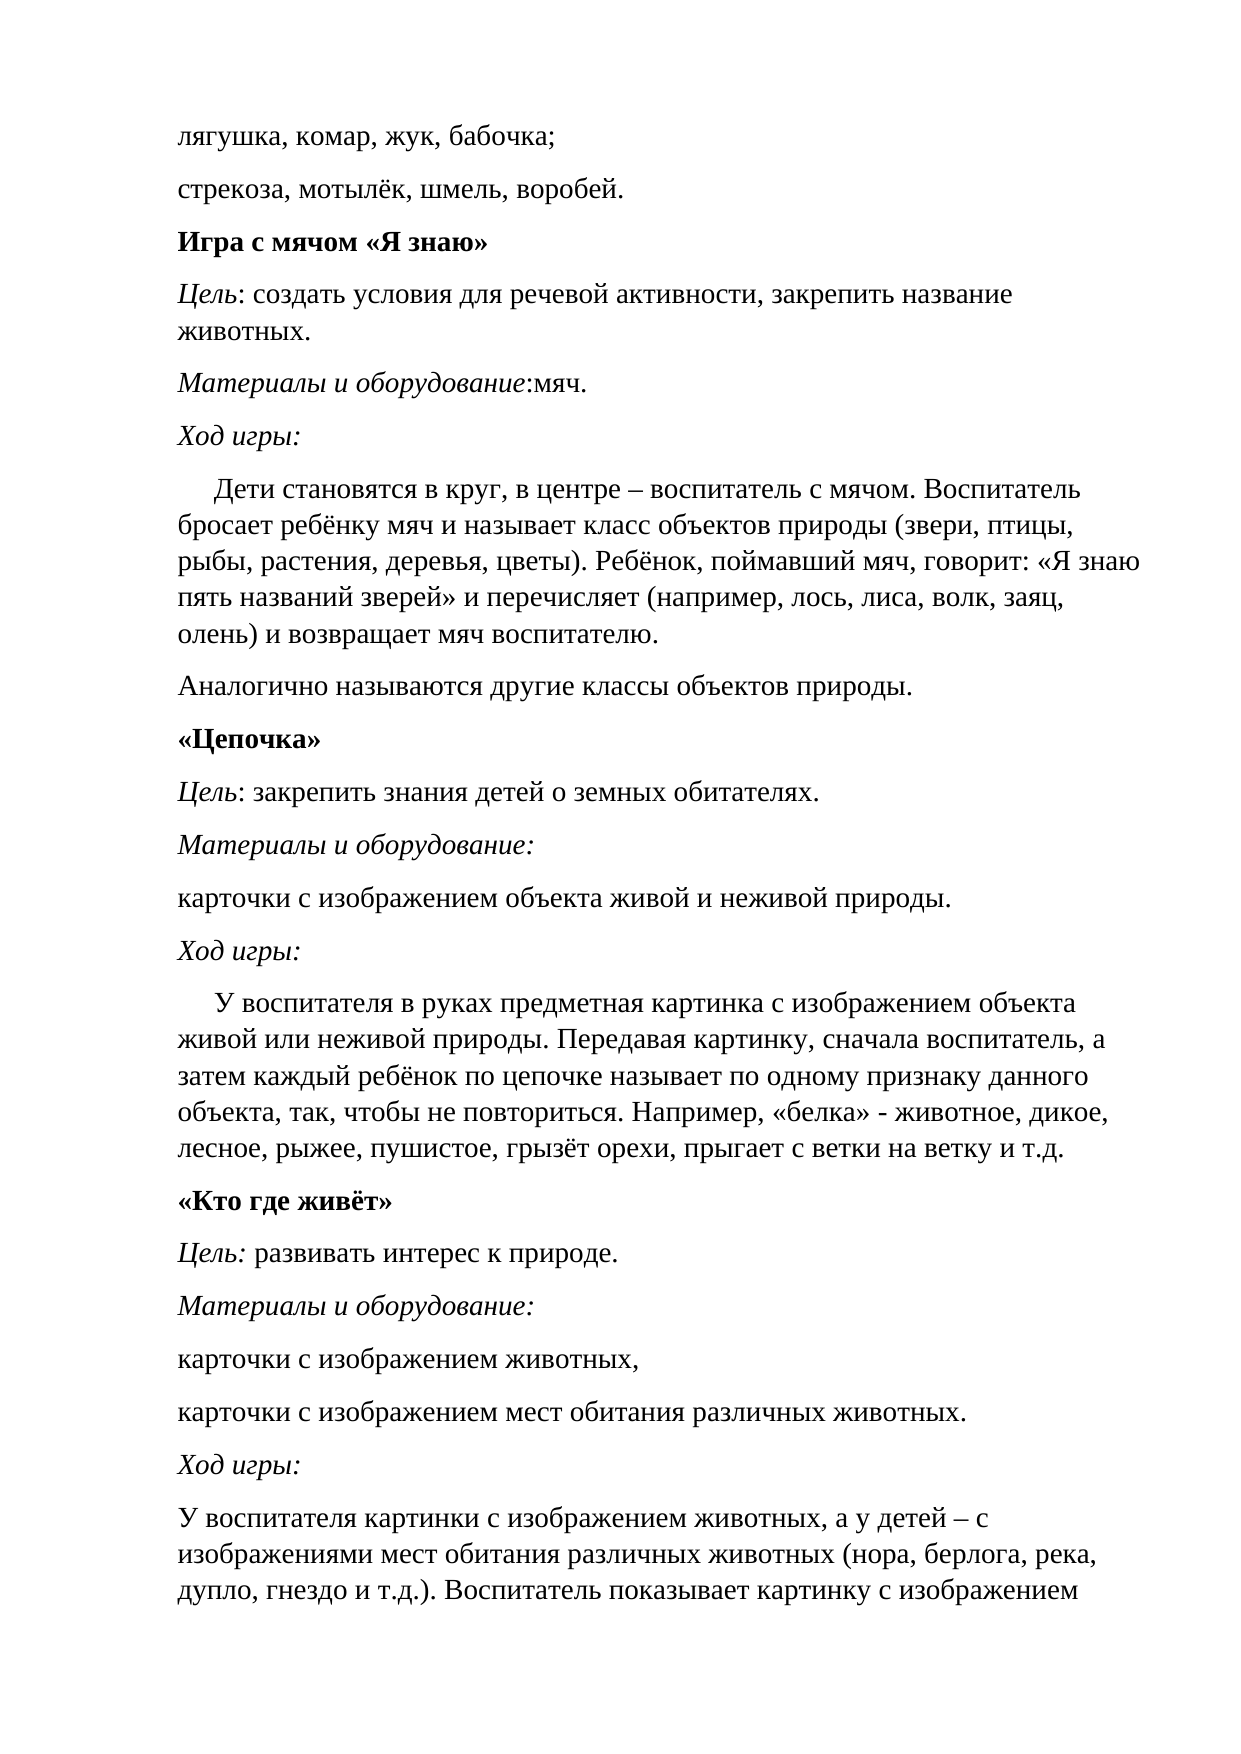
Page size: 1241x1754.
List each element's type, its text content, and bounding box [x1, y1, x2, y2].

text Материалы и оборудование: [177, 1288, 1152, 1322]
text Цель: развивать интерес к природе. [177, 1236, 1152, 1269]
text «Кто где живёт» [177, 1183, 1152, 1216]
text Цель: создать условия для речевой активности, закрепить название животных. [177, 277, 1152, 346]
text Аналогично называются другие классы объектов природы. [177, 668, 1152, 702]
text карточки с изображением объекта живой и неживой природы. [177, 880, 1152, 913]
text стрекоза, мотылёк, шмель, воробей. [177, 171, 1152, 204]
text Игра с мячом «Я знаю» [177, 224, 1152, 257]
text карточки с изображением животных, [177, 1341, 1152, 1375]
text У воспитателя в руках предметная картинка с изображением объекта живой или неживой природы. Передавая картинку, сначала воспитатель, а затем каждый ребёнок по цепочке называет по одному признаку данного объекта, так, чтобы не повториться. Например, «белка» - животное, дикое, лесное, рыжее, пушистое, грызёт орехи, прыгает с ветки на ветку и т.д. [177, 985, 1152, 1163]
text карточки с изображением мест обитания различных животных. [177, 1394, 1152, 1428]
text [177, 1500, 1152, 1606]
text Материалы и оборудование:мяч. [177, 366, 1152, 399]
text Материалы и оборудование: [177, 827, 1152, 861]
text Цель: закрепить знания детей о земных обитателях. [177, 774, 1152, 808]
text лягушка, комар, жук, бабочка; [177, 118, 1152, 152]
text Ход игры: [177, 418, 1152, 452]
text Ход игры: [177, 933, 1152, 966]
text Дети становятся в круг, в центре – воспитатель с мячом. Воспитатель бросает ребёнку мяч и называет класс объектов природы (звери, птицы, рыбы, растения, деревья, цветы). Ребёнок, поймавший мяч, говорит: «Я знаю пять названий зверей» и перечисляет (например, лось, лиса, волк, заяц, олень) и возвращает мяч воспитателю. [177, 471, 1152, 649]
text Ход игры: [177, 1447, 1152, 1480]
text «Цепочка» [177, 721, 1152, 755]
